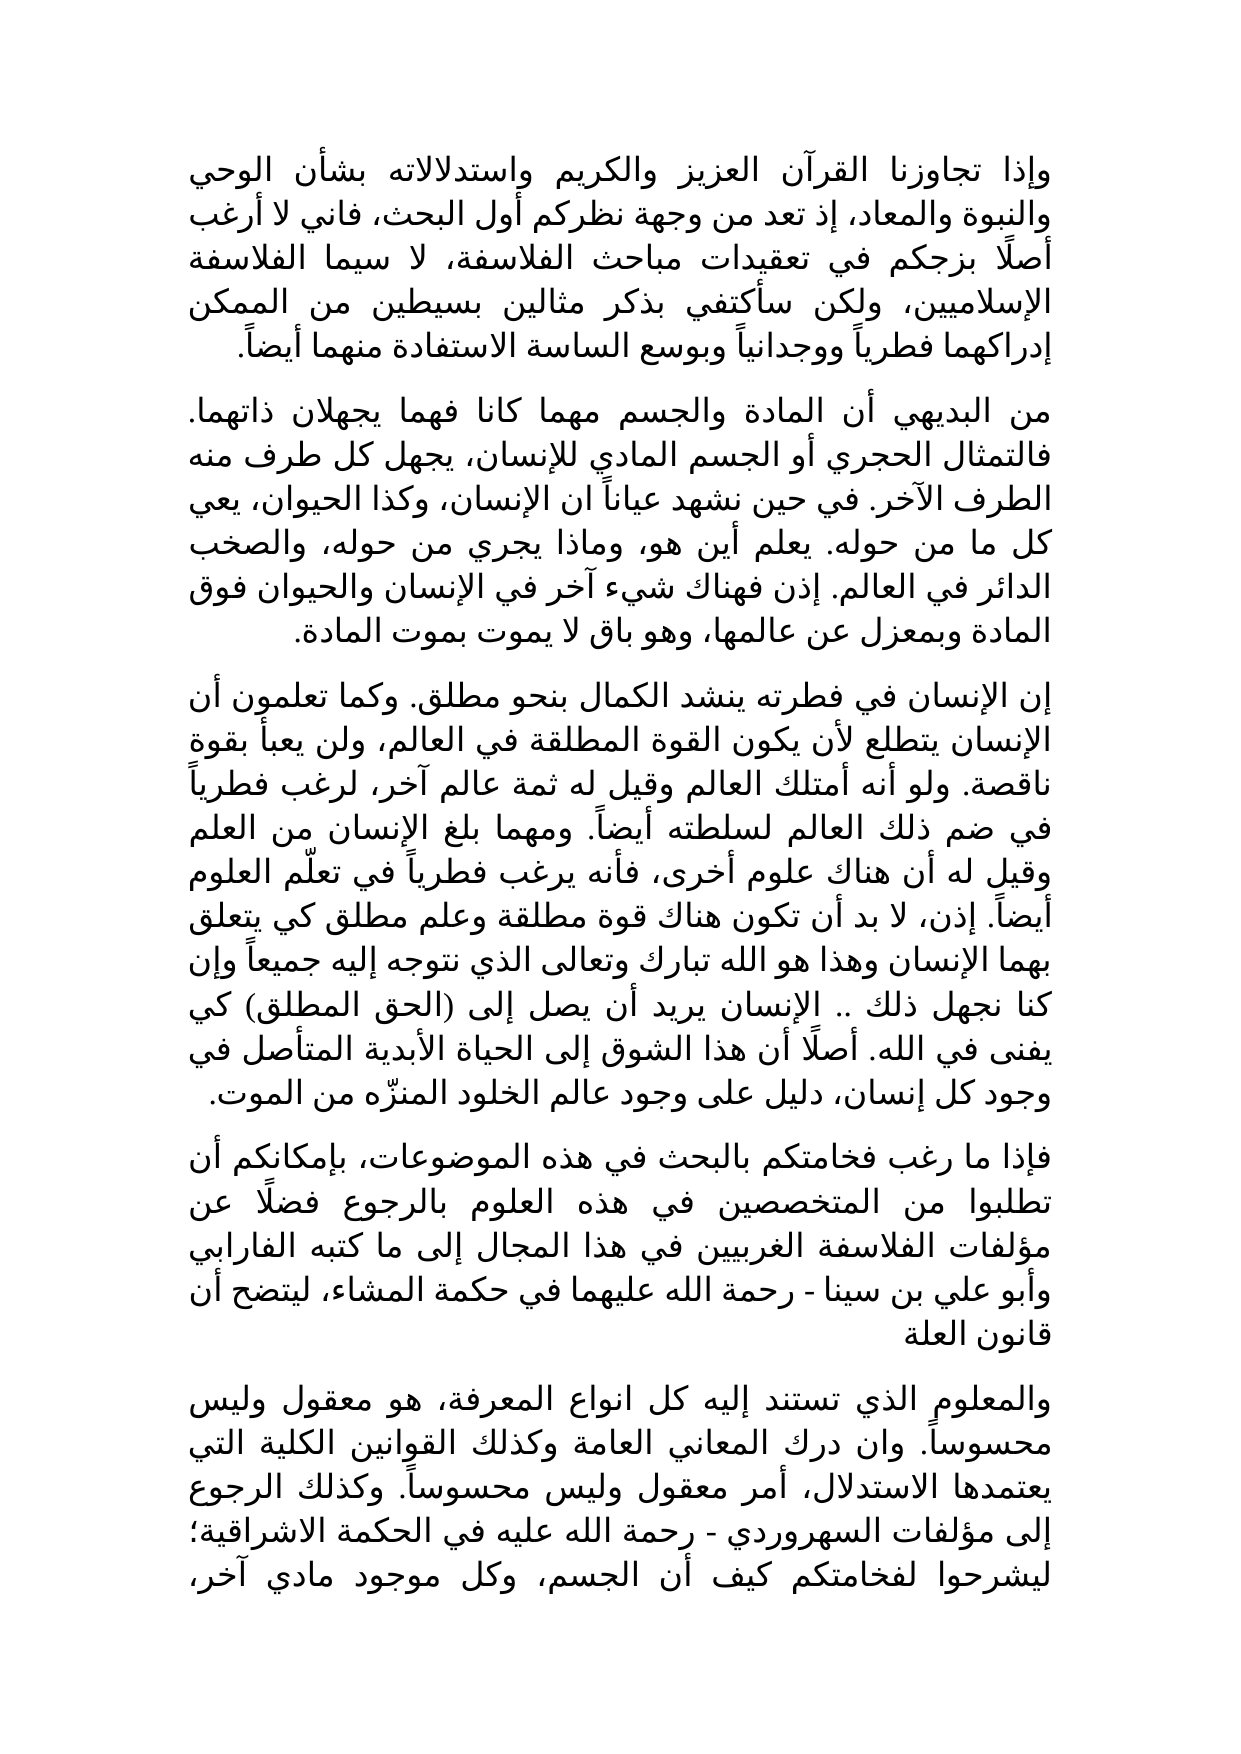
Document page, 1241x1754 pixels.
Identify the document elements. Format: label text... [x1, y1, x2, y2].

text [187, 1379, 1053, 1593]
text إن الإنسان في فطرته ينشد الكمال بنحو مطلق. وكما تعلمون أن الإنسان يتطلع لأن يكون القوة المطلقة في العالم، ولن يعبأ بقوة ناقصة. ولو أنه أمتلك العالم وقيل له ثمة عالم آخر، لرغب فطرياً في ضم ذلك العالم لسلطته أيضاً. ومهما بلغ الإنسان من العلم وقيل له أن هناك علوم أخرى، فأنه يرغب فطرياً في تعلّم العلوم أيضاً. إذن، لا بد أن تكون هناك قوة مطلقة وعلم مطلق كي يتعلق بهما الإنسان وهذا هو الله تبارك وتعالى الذي نتوجه إليه جميعاً وإن كنا نجهل ذلك .. الإنسان يريد أن يصل إلى (الحق المطلق) كي يفنى في الله. أصلًا أن هذا الشوق إلى الحياة الأبدية المتأصل في وجود كل إنسان، دليل على وجود عالم الخلود المنزّه من الموت. [187, 676, 1053, 1111]
text من البديهي أن المادة والجسم مهما كانا فهما يجهلان ذاتهما. فالتمثال الحجري أو الجسم المادي للإنسان، يجهل كل طرف منه الطرف الآخر. في حين نشهد عياناً ان الإنسان، وكذا الحيوان، يعي كل ما من حوله. يعلم أين هو، وماذا يجري من حوله، والصخب الدائر في العالم. إذن فهناك شي‏ء آخر في الإنسان والحيوان فوق المادة وبمعزل عن عالمها، وهو باق لا يموت بموت المادة. [187, 391, 1053, 650]
text فإذا ما رغب فخامتكم بالبحث في هذه الموضوعات، بإمكانكم أن تطلبوا من المتخصصين في هذه العلوم بالرجوع فضلًا عن مؤلفات الفلاسفة الغربيين في هذا المجال إلى ما كتبه الفارابي وأبو علي بن سينا - رحمة الله عليهما في حكمة المشاء، ليتضح أن قانون العلة [187, 1138, 1053, 1352]
text وإذا تجاوزنا القرآن العزيز والكريم واستدلالاته بشأن الوحي والنبوة والمعاد، إذ تعد من وجهة نظركم أول البحث، فاني لا أرغب أصلًا بزجكم في تعقيدات مباحث الفلاسفة، لا سيما الفلاسفة الإسلاميين، ولكن سأكتفي بذكر مثالين بسيطين من الممكن إدراكهما فطرياً ووجدانياً وبوسع الساسة الاستفادة منهما أيضاً. [187, 150, 1053, 364]
